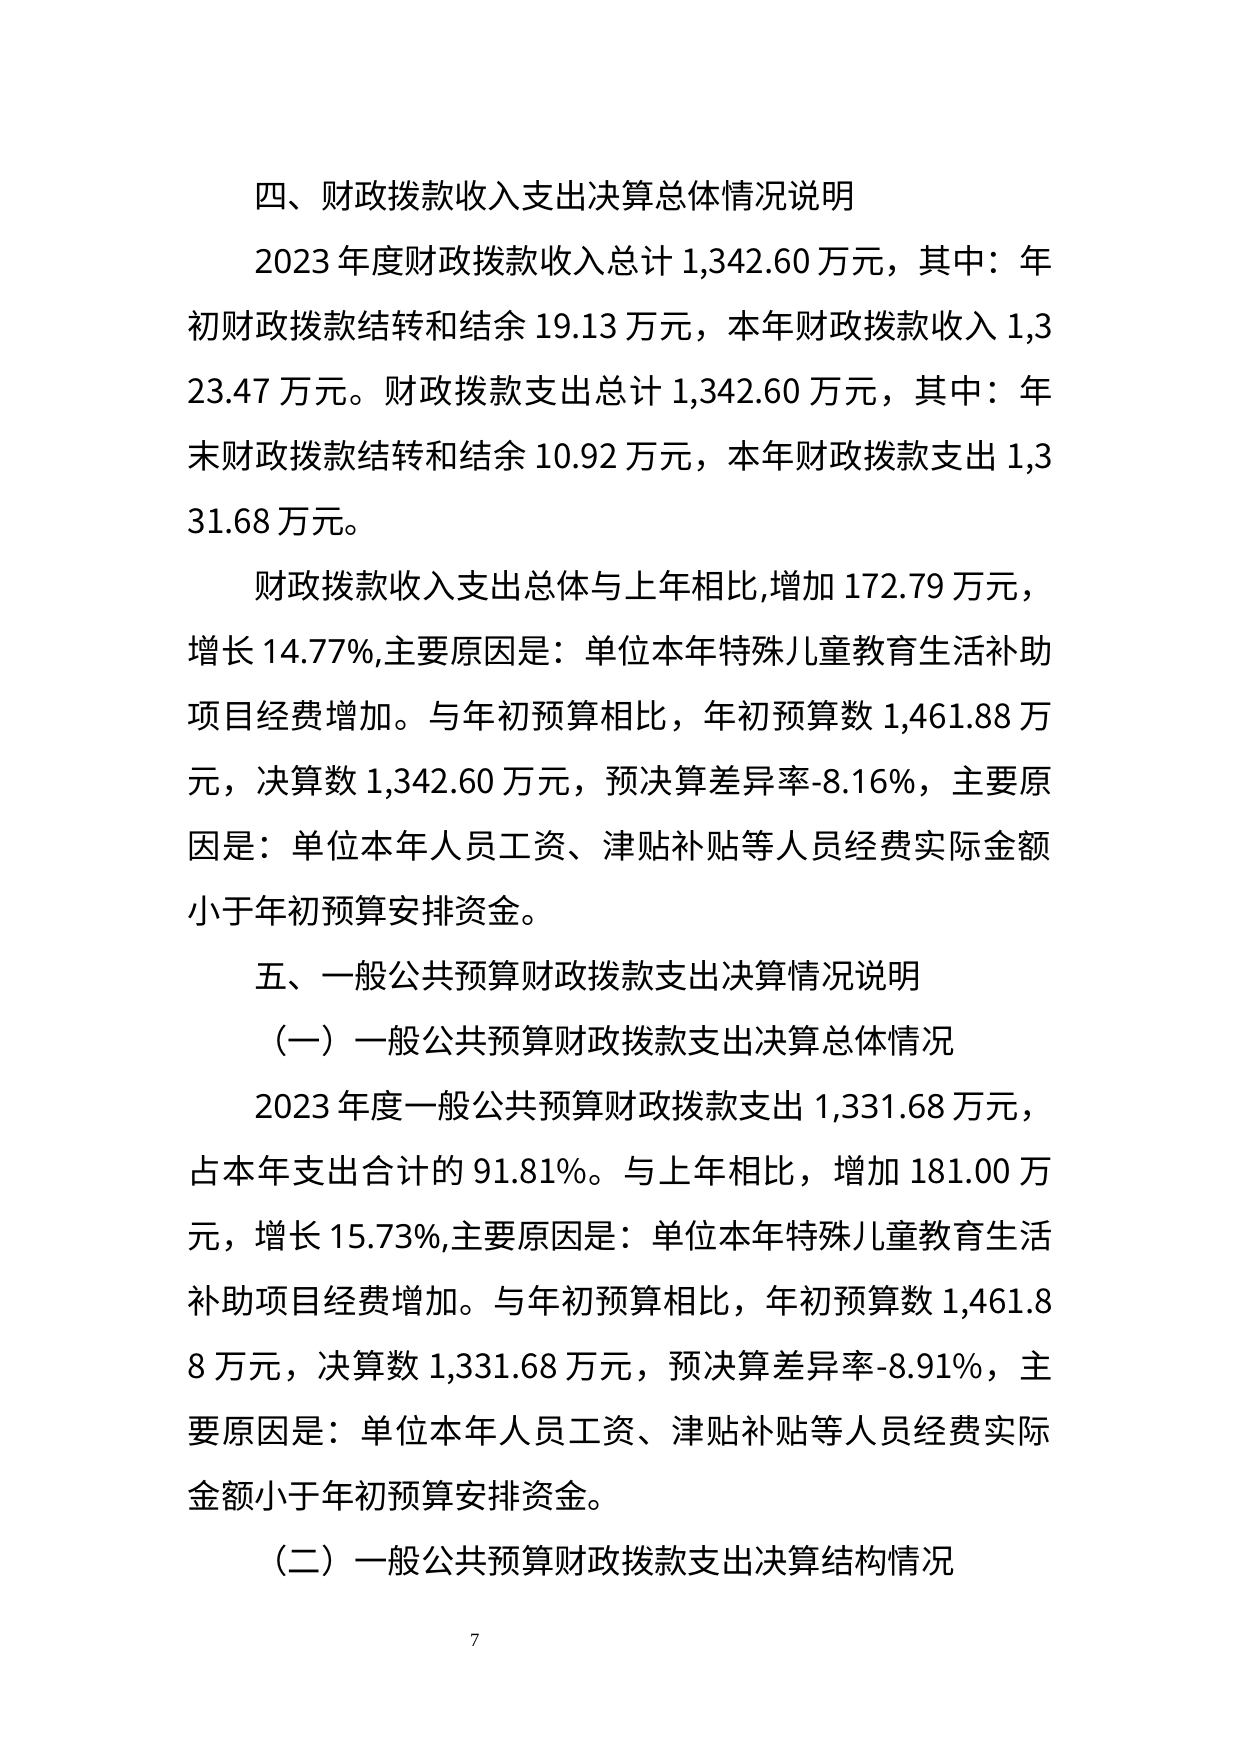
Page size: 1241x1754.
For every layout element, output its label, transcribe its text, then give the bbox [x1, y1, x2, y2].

text （一）一般公共预算财政拨款支出决算总体情况 [187, 1007, 1053, 1072]
text 五、一般公共预算财政拨款支出决算情况说明 [187, 942, 1053, 1007]
text 2023年度一般公共预算财政拨款支出1,331.68万元，占本年支出合计的91.81%。与上年相比，增加181.00万元，增长15.73%,主要原因是：单位本年特殊儿童教育生活补助项目经费增加。与年初预算相比，年初预算数1,461.88万元，决算数1,331.68万元，预决算差异率-8.91%，主要原因是：单位本年人员工资、津贴补贴等人员经费实际金额小于年初预算安排资金。 [187, 1072, 1053, 1527]
list 一般公共预算财政拨款支出决算结构情况 [187, 1527, 1053, 1592]
text 2023年度财政拨款收入总计1,342.60万元，其中：年初财政拨款结转和结余19.13万元，本年财政拨款收入1,323.47万元。财政拨款支出总计1,342.60万元，其中：年末财政拨款结转和结余10.92万元，本年财政拨款支出1,331.68万元。 [187, 227, 1053, 552]
text 四、财政拨款收入支出决算总体情况说明 [187, 162, 1053, 227]
text 财政拨款收入支出总体与上年相比,增加172.79万元，增长14.77%,主要原因是：单位本年特殊儿童教育生活补助项目经费增加。与年初预算相比，年初预算数1,461.88万元，决算数1,342.60万元，预决算差异率-8.16%，主要原因是：单位本年人员工资、津贴补贴等人员经费实际金额小于年初预算安排资金。 [187, 552, 1053, 942]
